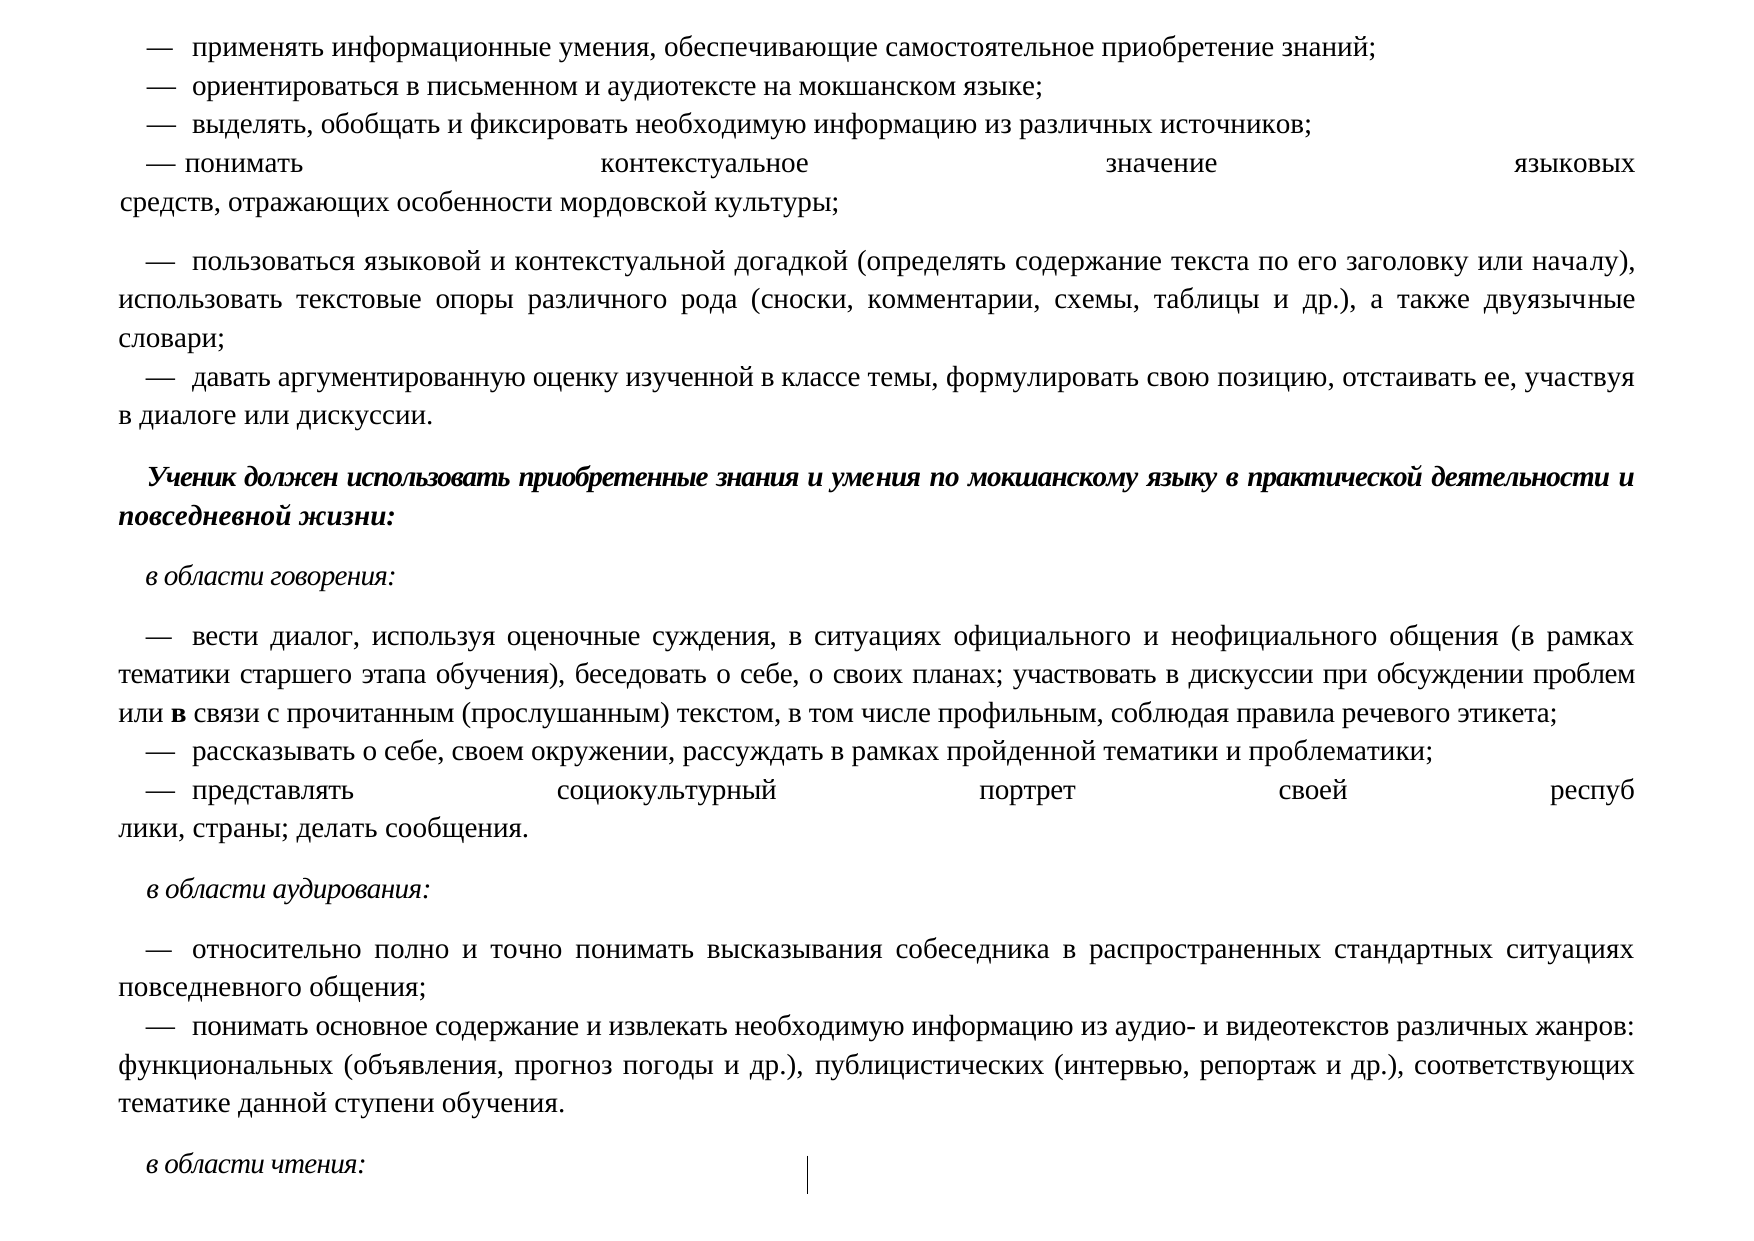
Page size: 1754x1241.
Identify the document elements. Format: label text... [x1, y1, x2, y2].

text в области говорения: [145, 558, 1636, 592]
text — представлять социокультурный портрет своей респуб лики, страны; делать сообщения. [118, 772, 1635, 844]
text Ученик должен использовать приобретенные знания и умения по мокшанскому языку в практической деятельности и повседневной жизни: [118, 459, 1635, 531]
list применять информационные умения, обеспечивающие самостоятельное приобретение знаний; [119, 29, 1635, 63]
list вести диалог, используя оценочные суждения, в ситуациях официального и неофициального общения (в рамках тематики старшего этапа обучения), беседовать о себе, о своих планах; участвовать в дискуссии при обсуждении проблем или в связи с прочитанным (прослушанным) текстом, в том числе профильным, соблюдая правила речевого этикета; [118, 618, 1635, 728]
list понимать основное содержание и извлекать необходимую информацию из аудио- и видеотекстов различных жанров: функциональных (объявления, прогноз погоды и др.), публицистических (интервью, репортаж и др.), соответствующих тематике данной ступени обучения. [118, 1008, 1635, 1119]
list давать аргументированную оценку изученной в классе темы, формулировать свою позицию, отстаивать ее, участвуя в диалоге или дискуссии. [118, 359, 1635, 431]
text в области чтения: [146, 1146, 1636, 1180]
list выделять, обобщать и фиксировать необходимую информацию из различных источников; [119, 107, 1635, 140]
list ориентироваться в письменном и аудиотексте на мокшанском языке; [119, 68, 1635, 102]
text — понимать контекстуальное значение языковых средств, отражающих особенности мордовской культуры; [119, 145, 1636, 217]
list относительно полно и точно понимать высказывания собеседника в распространенных стандартных ситуациях повседневного общения; [118, 931, 1636, 1003]
text в области аудирования: [146, 872, 1636, 905]
list пользоваться языковой и контекстуальной догадкой (определять содержание текста по его заголовку или началу), использовать текстовые опоры различного рода (сноски, комментарии, схемы, таблицы и др.), а также двуязычные словари; [118, 243, 1635, 354]
list рассказывать о себе, своем окружении, рассуждать в рамках пройденной тематики и проблематики; [118, 733, 1635, 767]
